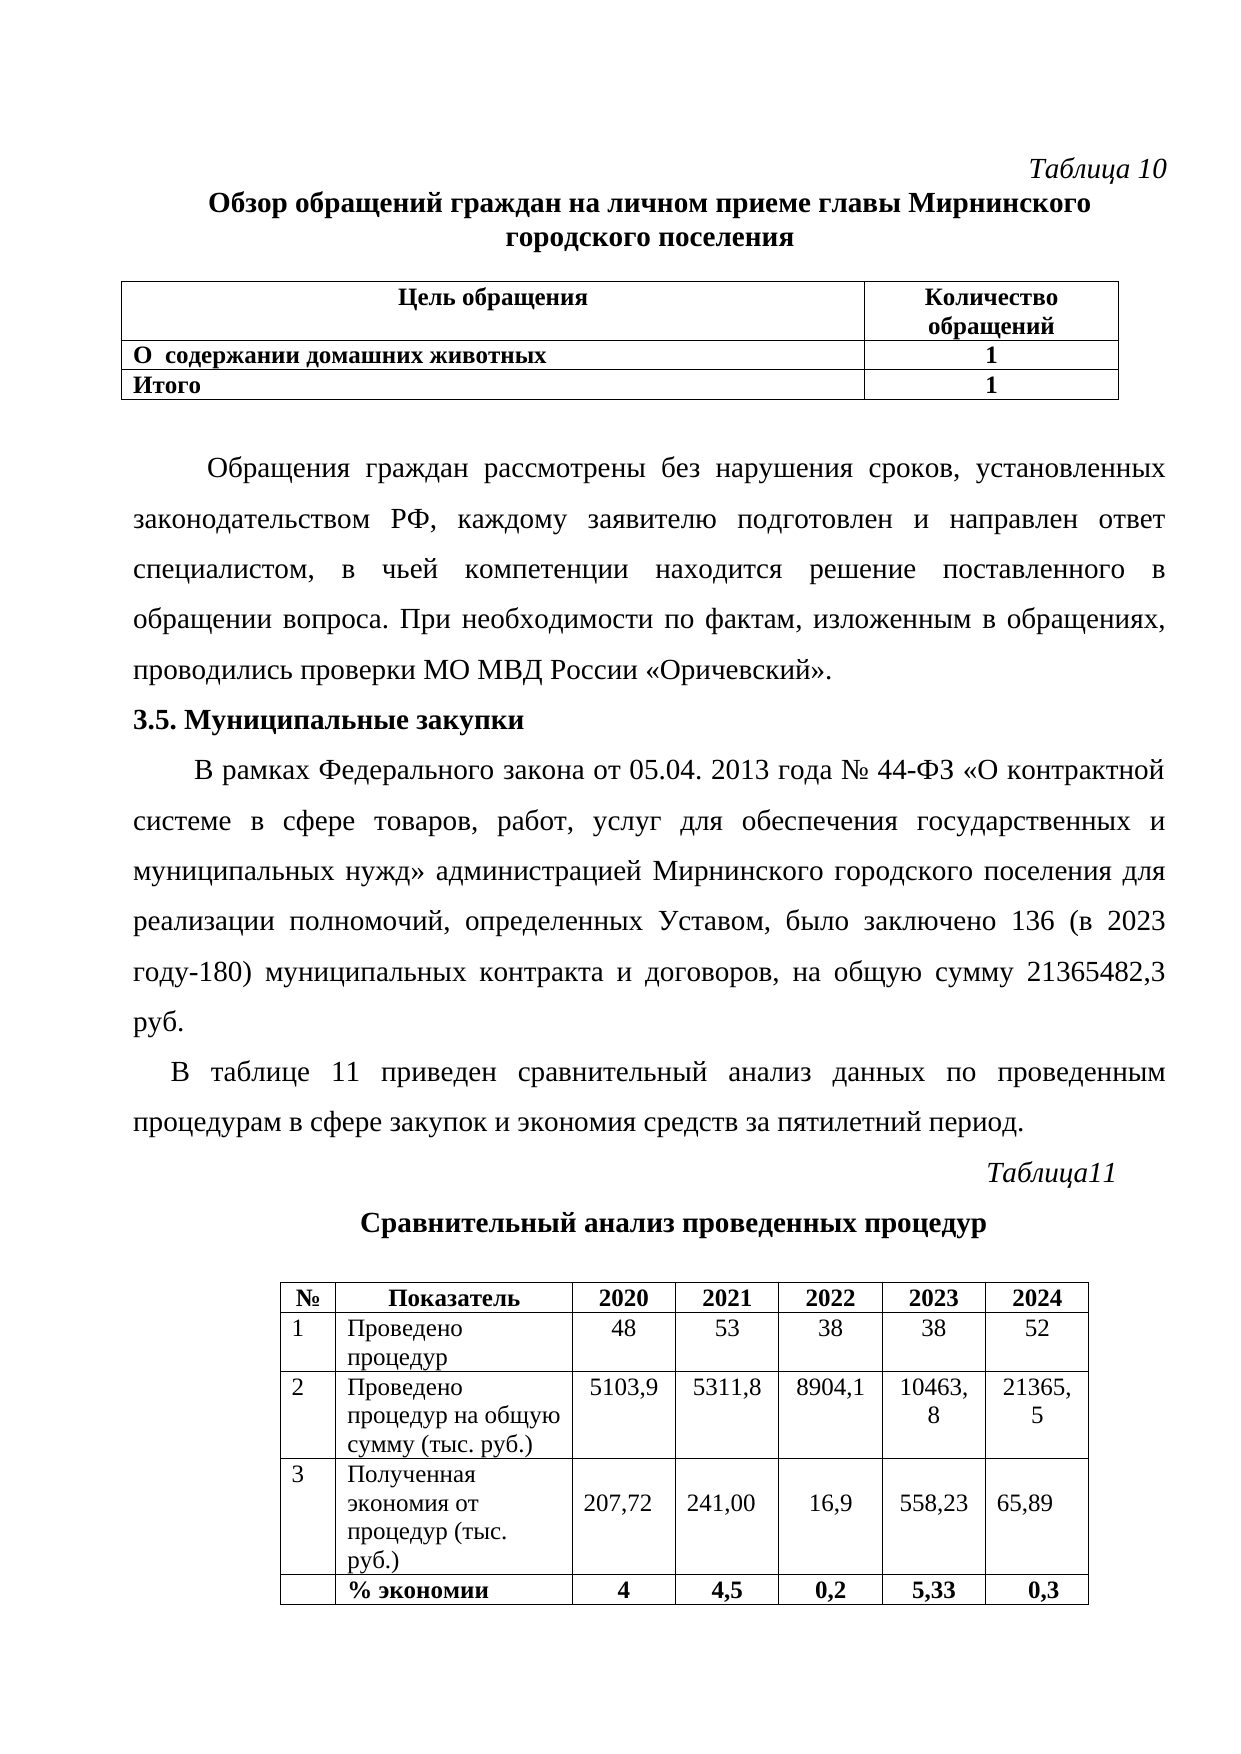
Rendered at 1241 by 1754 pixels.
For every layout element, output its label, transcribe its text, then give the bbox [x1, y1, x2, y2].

table_header 2024 [986, 1283, 1088, 1312]
text Обзор обращений граждан на личном приеме главы Мирнинского городского поселения [133, 185, 1167, 252]
table_cell 1 [865, 341, 1118, 369]
table_header 2020 [573, 1283, 675, 1312]
table_cell О содержании домашних животных [122, 341, 864, 369]
table_cell 38 [779, 1313, 882, 1371]
table_cell 52 [986, 1313, 1088, 1371]
text 3.5. Муниципальные закупки [133, 702, 1167, 736]
table_cell 5311,8 [676, 1372, 778, 1458]
text Сравнительный анализ проведенных процедур [133, 1205, 1167, 1239]
table_cell Проведено процедур [336, 1313, 572, 1371]
table_cell % экономии [336, 1575, 572, 1604]
table_cell 5,33 [883, 1575, 985, 1604]
table_cell 1 [281, 1313, 335, 1371]
table_header 2023 [883, 1283, 985, 1312]
table_cell 21365,5 [986, 1372, 1088, 1458]
table_cell 8904,1 [779, 1372, 882, 1458]
text В рамках Федерального закона от 05.04. 2013 года № 44-ФЗ «О контрактной системе в сфере товаров, работ, услуг для обеспечения государственных и муниципальных нужд» администрацией Мирнинского городского поселения для реализации полномочий, определенных Уставом, было заключено 136 (в 2023 году-180) муниципальных контракта и договоров, на общую сумму 21365482,3 руб. [133, 752, 1167, 1037]
table_cell 0,2 [779, 1575, 882, 1604]
table_cell 53 [676, 1313, 778, 1371]
table_cell 38 [883, 1313, 985, 1371]
table_cell 4,5 [676, 1575, 778, 1604]
table_cell 3 [281, 1459, 335, 1574]
table_cell Итого [122, 370, 864, 399]
table_cell 16,9 [779, 1459, 882, 1574]
text Таблица 10 [133, 152, 1167, 185]
table_header Количество обращений [865, 282, 1118, 339]
table_cell Проведено процедур на общую сумму (тыс. руб.) [336, 1372, 572, 1458]
table_cell 48 [573, 1313, 675, 1371]
table_cell 207,72 [573, 1459, 675, 1574]
table_cell 0,3 [986, 1575, 1088, 1604]
table_cell 558,23 [883, 1459, 985, 1574]
table_cell 4 [573, 1575, 675, 1604]
table_cell 2 [281, 1372, 335, 1458]
table_cell 1 [865, 370, 1118, 399]
table_header 2021 [676, 1283, 778, 1312]
table_header Цель обращения [122, 282, 864, 339]
table_cell 10463,8 [883, 1372, 985, 1458]
table_cell 65,89 [986, 1459, 1088, 1574]
text Таблица11 [133, 1155, 1167, 1188]
table_header 2022 [779, 1283, 882, 1312]
table_header Показатель [336, 1283, 572, 1312]
text В таблице 11 приведен сравнительный анализ данных по проведенным процедурам в сфере закупок и экономия средств за пятилетний период. [133, 1054, 1167, 1138]
table_header № [281, 1283, 335, 1312]
text Обращения граждан рассмотрены без нарушения сроков, установленных законодательством РФ, каждому заявителю подготовлен и направлен ответ специалистом, в чьей компетенции находится решение поставленного в обращении вопроса. При необходимости по фактам, изложенным в обращениях, проводились проверки МО МВД России «Оричевский». [133, 451, 1167, 685]
table_cell 5103,9 [573, 1372, 675, 1458]
table_cell [281, 1575, 335, 1604]
table_cell 241,00 [676, 1459, 778, 1574]
table_cell Полученная экономия от процедур (тыс. руб.) [336, 1459, 572, 1574]
